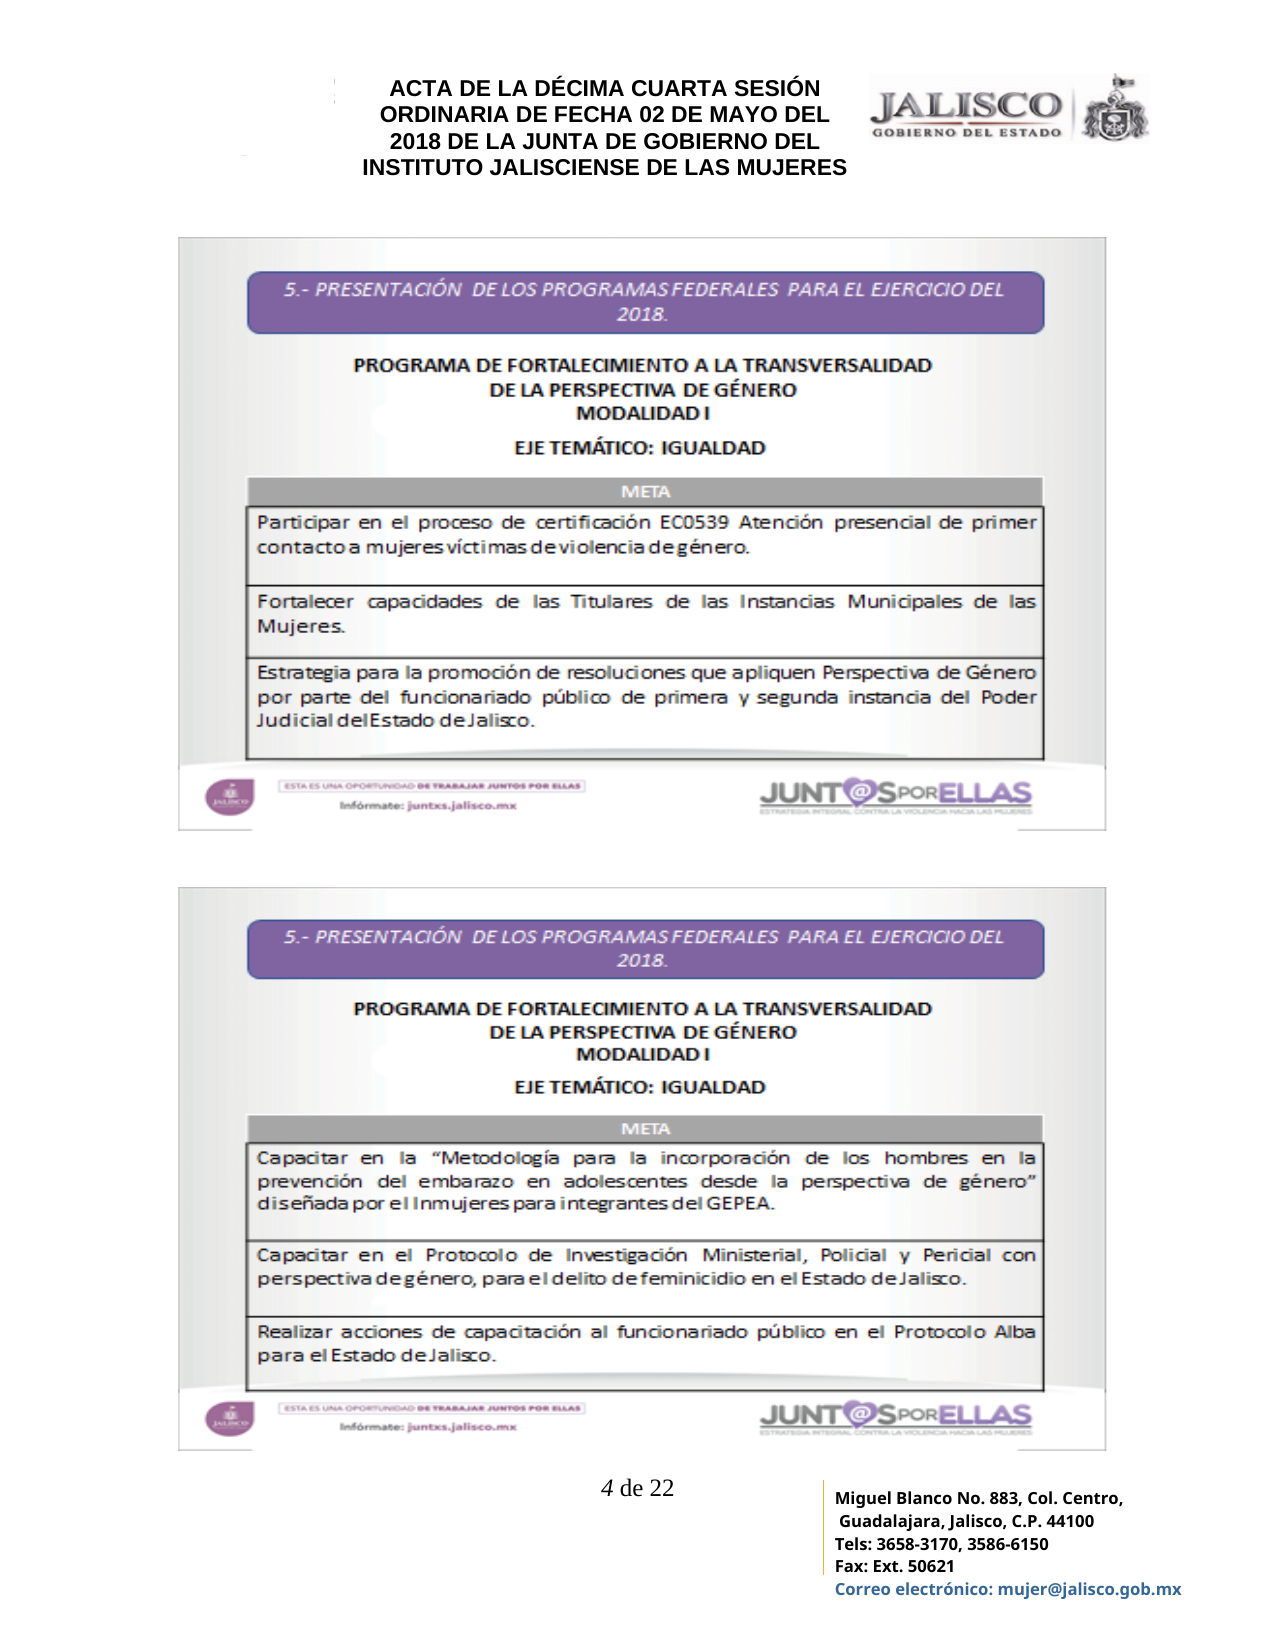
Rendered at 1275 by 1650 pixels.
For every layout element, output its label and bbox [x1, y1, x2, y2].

picture [178, 237, 1107, 831]
picture [178, 887, 1107, 1451]
